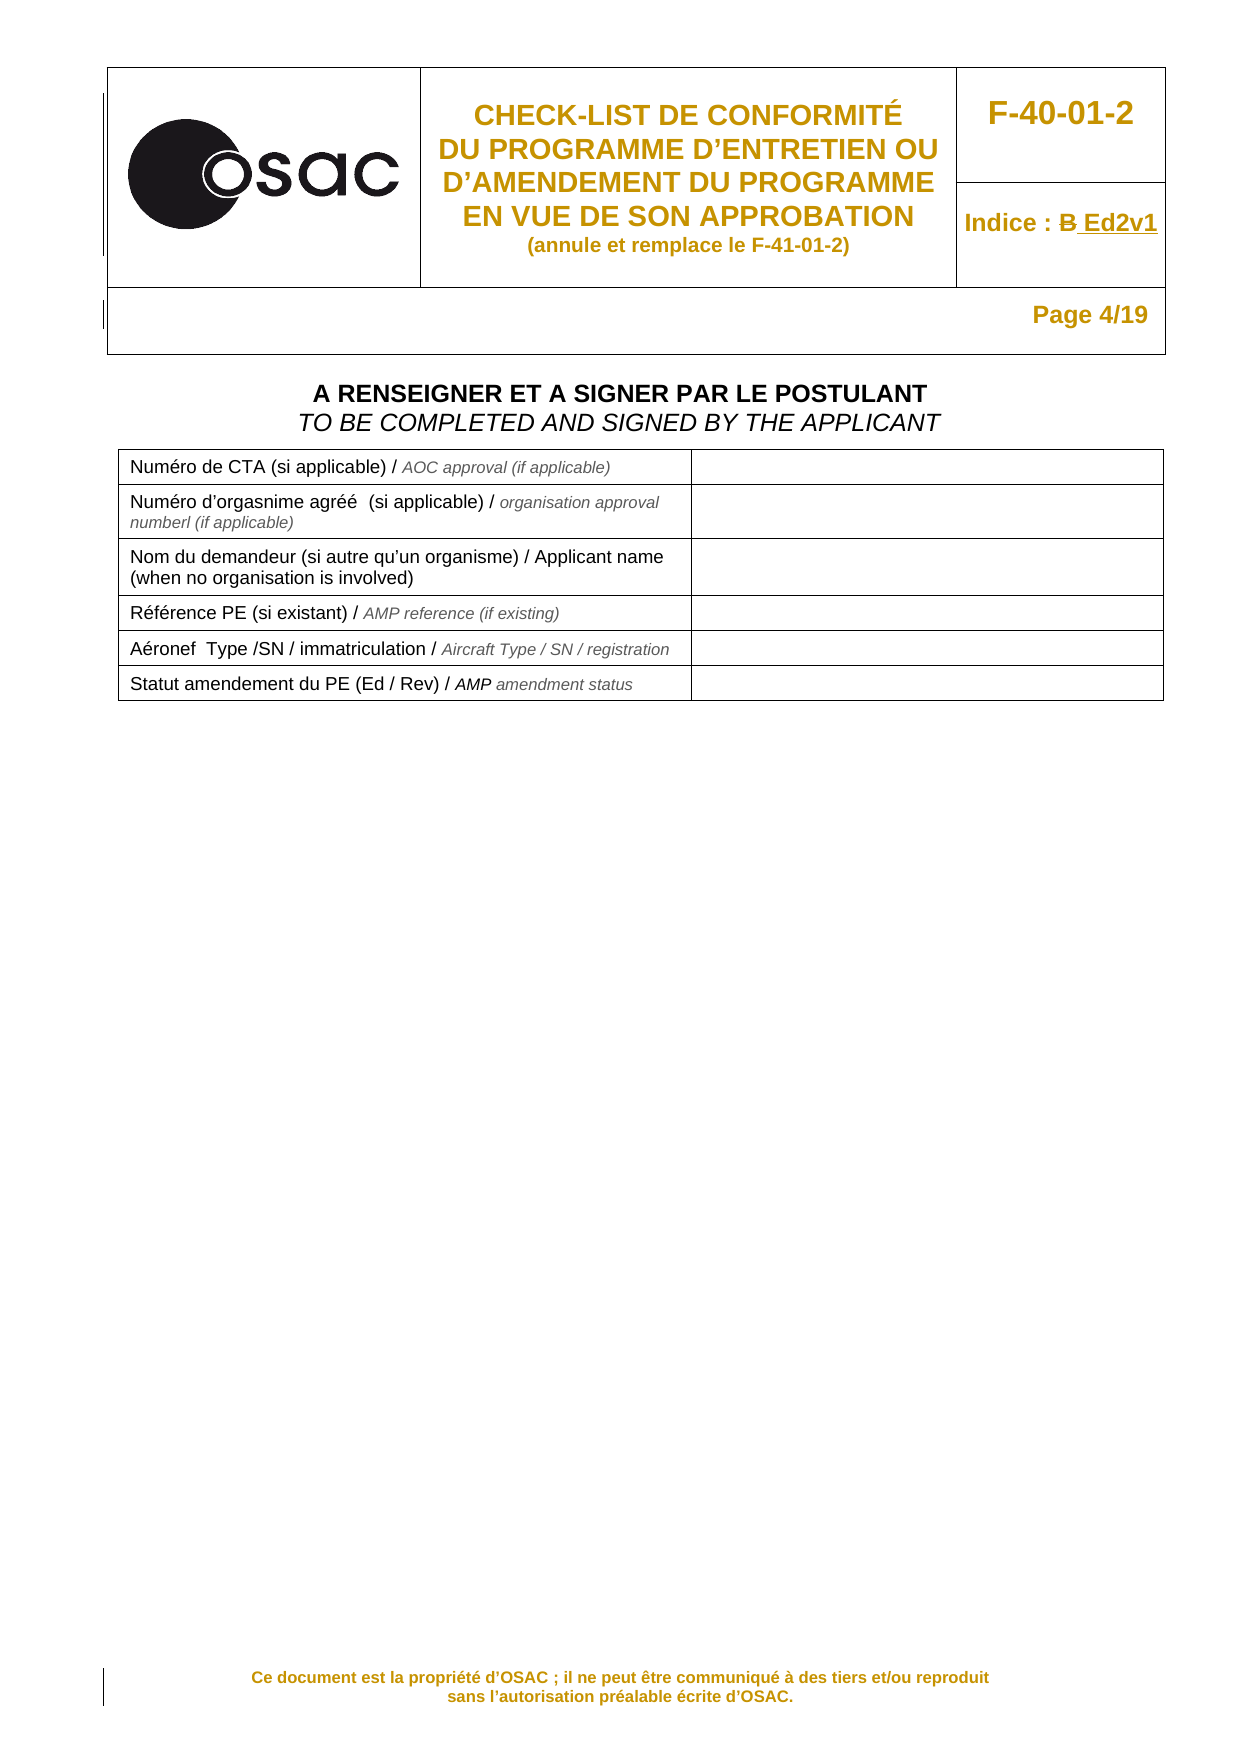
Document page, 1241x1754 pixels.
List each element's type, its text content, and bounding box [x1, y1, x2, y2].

table_cell [692, 596, 1163, 630]
table_cell Statut amendement du PE (Ed / Rev) / AMP amendment status [119, 666, 691, 700]
table_header [692, 450, 1163, 484]
table_cell [692, 631, 1163, 665]
table_cell [692, 666, 1163, 700]
table_cell Aéronef Type /SN / immatriculation / Aircraft Type / SN / registration [119, 631, 691, 665]
text TO BE COMPLETED AND SIGNED BY THE APPLICANT [118, 408, 1122, 436]
table_cell Numéro d’orgasnime agréé (si applicable) / organisation approval numberl (if applicable) [119, 485, 691, 538]
text A RENSEIGNER ET A SIGNER PAR LE POSTULANT [118, 379, 1122, 408]
table_header Numéro de CTA (si applicable) / AOC approval (if applicable) [119, 450, 691, 484]
table_cell [692, 539, 1163, 595]
table_cell Nom du demandeur (si autre qu’un organisme) / Applicant name (when no organisation is involved) [119, 539, 691, 595]
picture [122, 111, 406, 237]
table_cell [692, 485, 1163, 538]
table_cell Référence PE (si existant) / AMP reference (if existing) [119, 596, 691, 630]
